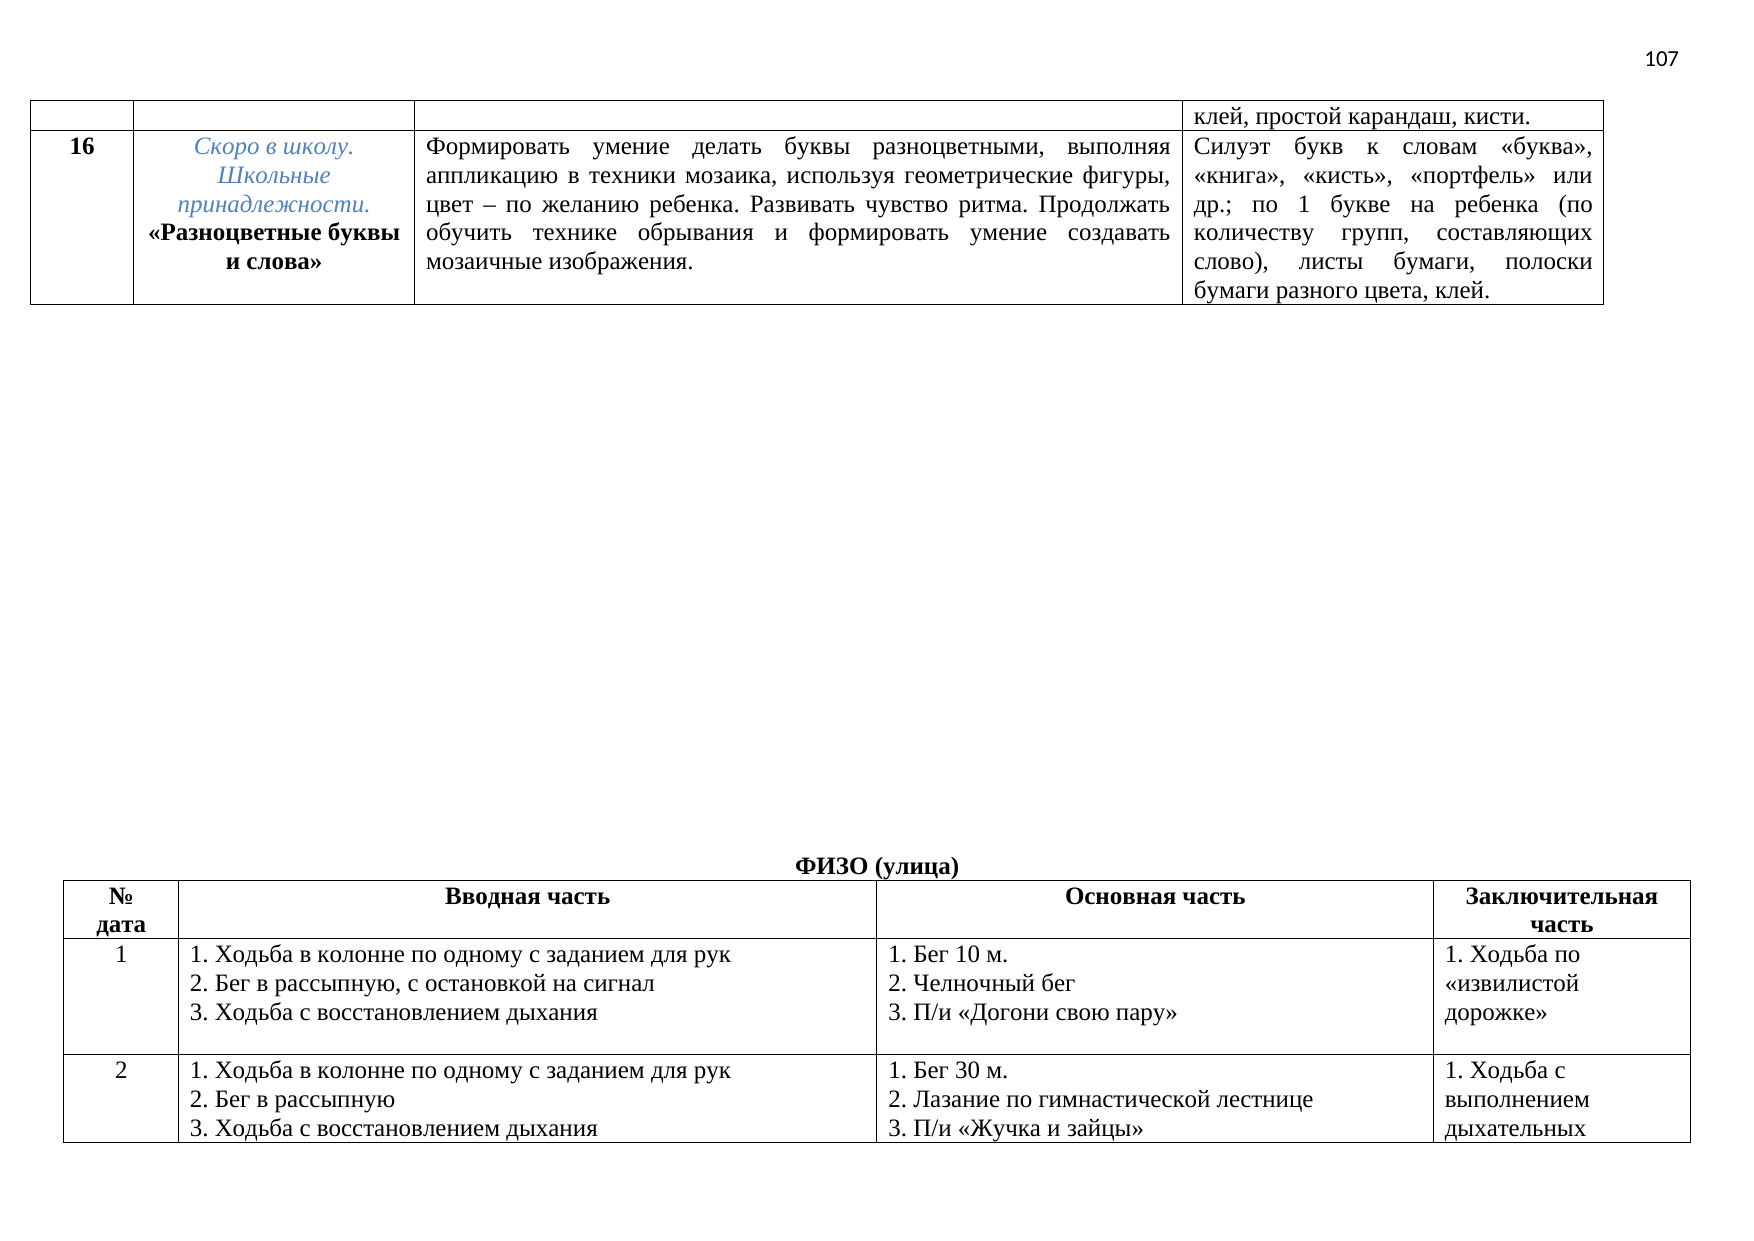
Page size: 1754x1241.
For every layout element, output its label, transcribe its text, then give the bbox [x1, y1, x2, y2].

table_cell 1 [64, 939, 178, 1054]
table_header № дата [64, 881, 178, 938]
table_cell Скоро в школу. Школьные принадлежности. «Разноцветные буквы и слова» [134, 131, 414, 304]
text ФИЗО (улица) [75, 851, 1679, 880]
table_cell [877, 1055, 1433, 1142]
table_cell Формировать умение делать буквы разноцветными, выполняя аппликацию в техники мозаика, используя геометрические фигуры, цвет – по желанию ребенка. Развивать чувство ритма. Продолжать обучить технике обрывания и формировать умение создавать мозаичные изображения. [415, 131, 1182, 304]
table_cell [415, 101, 1182, 130]
table_header Заключительная часть [1434, 881, 1690, 938]
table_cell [179, 1055, 876, 1142]
table_cell 1. Ходьба в колонне по одному с заданием для рук 2. Бег в рассыпную, с остановкой на сигнал 3. Ходьба с восстановлением дыхания [179, 939, 876, 1054]
table_cell 16 [31, 131, 133, 304]
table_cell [134, 101, 414, 130]
table_header Основная часть [877, 881, 1433, 938]
table_cell Силуэт букв к словам «буква», «книга», «кисть», «портфель» или др.; по 1 букве на ребенка (по количеству групп, составляющих слово), листы бумаги, полоски бумаги разного цвета, клей. [1183, 131, 1603, 304]
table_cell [1434, 1055, 1690, 1142]
table_cell 1. Ходьба по «извилистой дорожке» [1434, 939, 1690, 1054]
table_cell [1183, 101, 1603, 130]
table_cell 1. Бег 10 м. 2. Челночный бег 3. П/и «Догони свою пару» [877, 939, 1433, 1054]
table_cell 2 [64, 1055, 178, 1142]
table_header Вводная часть [179, 881, 876, 938]
table_cell 15 [31, 101, 133, 130]
